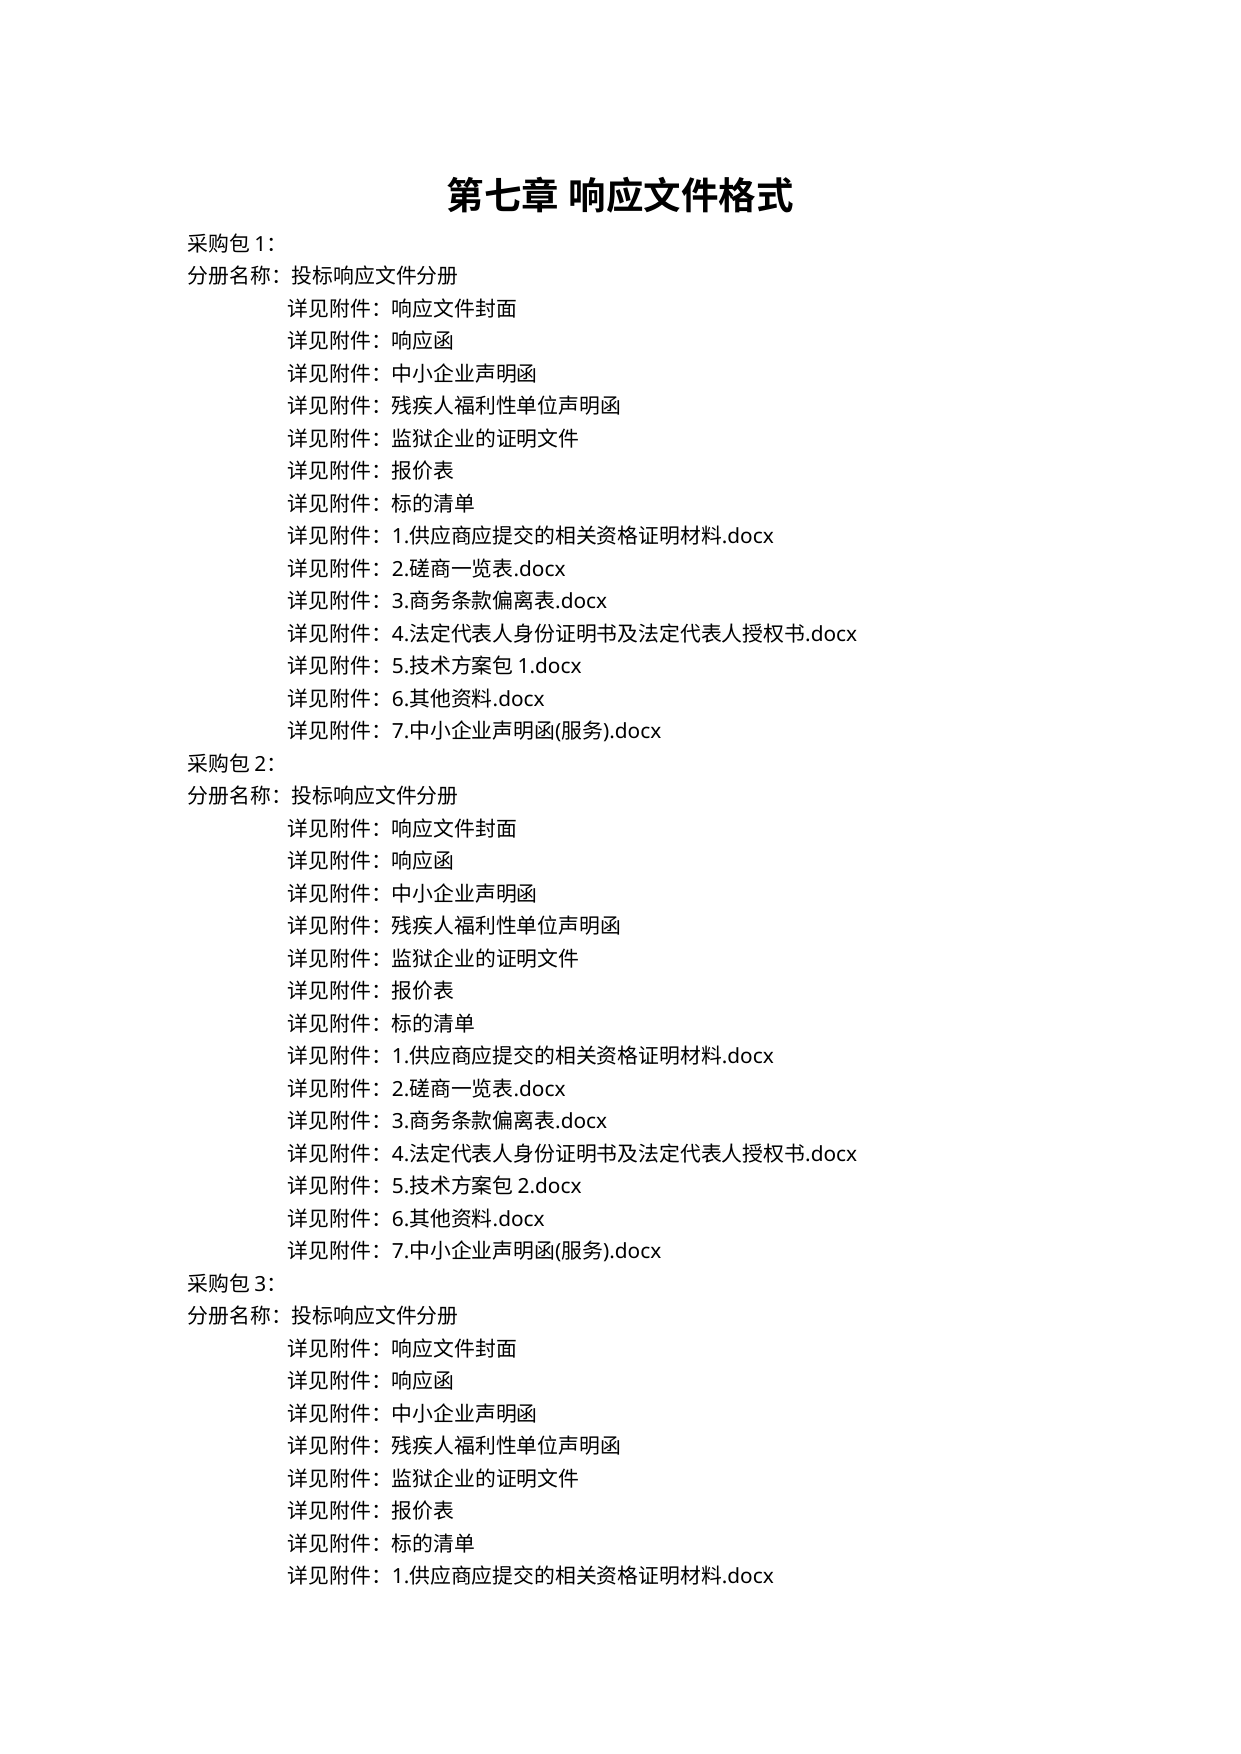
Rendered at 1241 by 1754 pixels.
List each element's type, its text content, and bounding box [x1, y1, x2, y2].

text 分册名称：投标响应文件分册 [187, 1299, 1053, 1332]
text 详见附件：响应文件封面 [187, 1332, 1053, 1364]
text 详见附件：4.法定代表人身份证明书及法定代表人授权书.docx [187, 1137, 1053, 1169]
text 详见附件：报价表 [187, 454, 1053, 487]
text 详见附件：标的清单 [187, 1527, 1053, 1559]
text 详见附件：标的清单 [187, 1007, 1053, 1039]
text 分册名称：投标响应文件分册 [187, 259, 1053, 292]
text 详见附件：响应函 [187, 1364, 1053, 1397]
text 采购包1： [187, 227, 1053, 259]
text 详见附件：4.法定代表人身份证明书及法定代表人授权书.docx [187, 617, 1053, 649]
text 详见附件：2.磋商一览表.docx [187, 1072, 1053, 1104]
text 详见附件：3.商务条款偏离表.docx [187, 1104, 1053, 1137]
text 详见附件：6.其他资料.docx [187, 682, 1053, 714]
text 详见附件：1.供应商应提交的相关资格证明材料.docx [187, 519, 1053, 552]
text 详见附件：7.中小企业声明函(服务).docx [187, 714, 1053, 747]
text 详见附件：2.磋商一览表.docx [187, 552, 1053, 584]
text 详见附件：1.供应商应提交的相关资格证明材料.docx [187, 1559, 1053, 1592]
text 采购包2： [187, 747, 1053, 779]
text 详见附件：中小企业声明函 [187, 357, 1053, 389]
text 详见附件：监狱企业的证明文件 [187, 1462, 1053, 1494]
text 详见附件：监狱企业的证明文件 [187, 942, 1053, 974]
text 详见附件：6.其他资料.docx [187, 1202, 1053, 1234]
text 详见附件：1.供应商应提交的相关资格证明材料.docx [187, 1039, 1053, 1072]
text 详见附件：报价表 [187, 1494, 1053, 1527]
text 详见附件：响应文件封面 [187, 292, 1053, 324]
text 详见附件：监狱企业的证明文件 [187, 422, 1053, 454]
text 采购包3： [187, 1267, 1053, 1299]
text 详见附件：残疾人福利性单位声明函 [187, 1429, 1053, 1462]
text 第七章 响应文件格式 [187, 162, 1053, 227]
text 详见附件：5.技术方案包1.docx [187, 649, 1053, 682]
text 详见附件：中小企业声明函 [187, 877, 1053, 909]
text 详见附件：残疾人福利性单位声明函 [187, 389, 1053, 422]
text 详见附件：中小企业声明函 [187, 1397, 1053, 1429]
text 详见附件：3.商务条款偏离表.docx [187, 584, 1053, 617]
text 详见附件：报价表 [187, 974, 1053, 1007]
text 详见附件：标的清单 [187, 487, 1053, 519]
text 详见附件：响应函 [187, 324, 1053, 357]
text 分册名称：投标响应文件分册 [187, 779, 1053, 812]
text 详见附件：残疾人福利性单位声明函 [187, 909, 1053, 942]
text 详见附件：7.中小企业声明函(服务).docx [187, 1234, 1053, 1267]
text 详见附件：5.技术方案包2.docx [187, 1169, 1053, 1202]
text 详见附件：响应文件封面 [187, 812, 1053, 844]
text 详见附件：响应函 [187, 844, 1053, 877]
